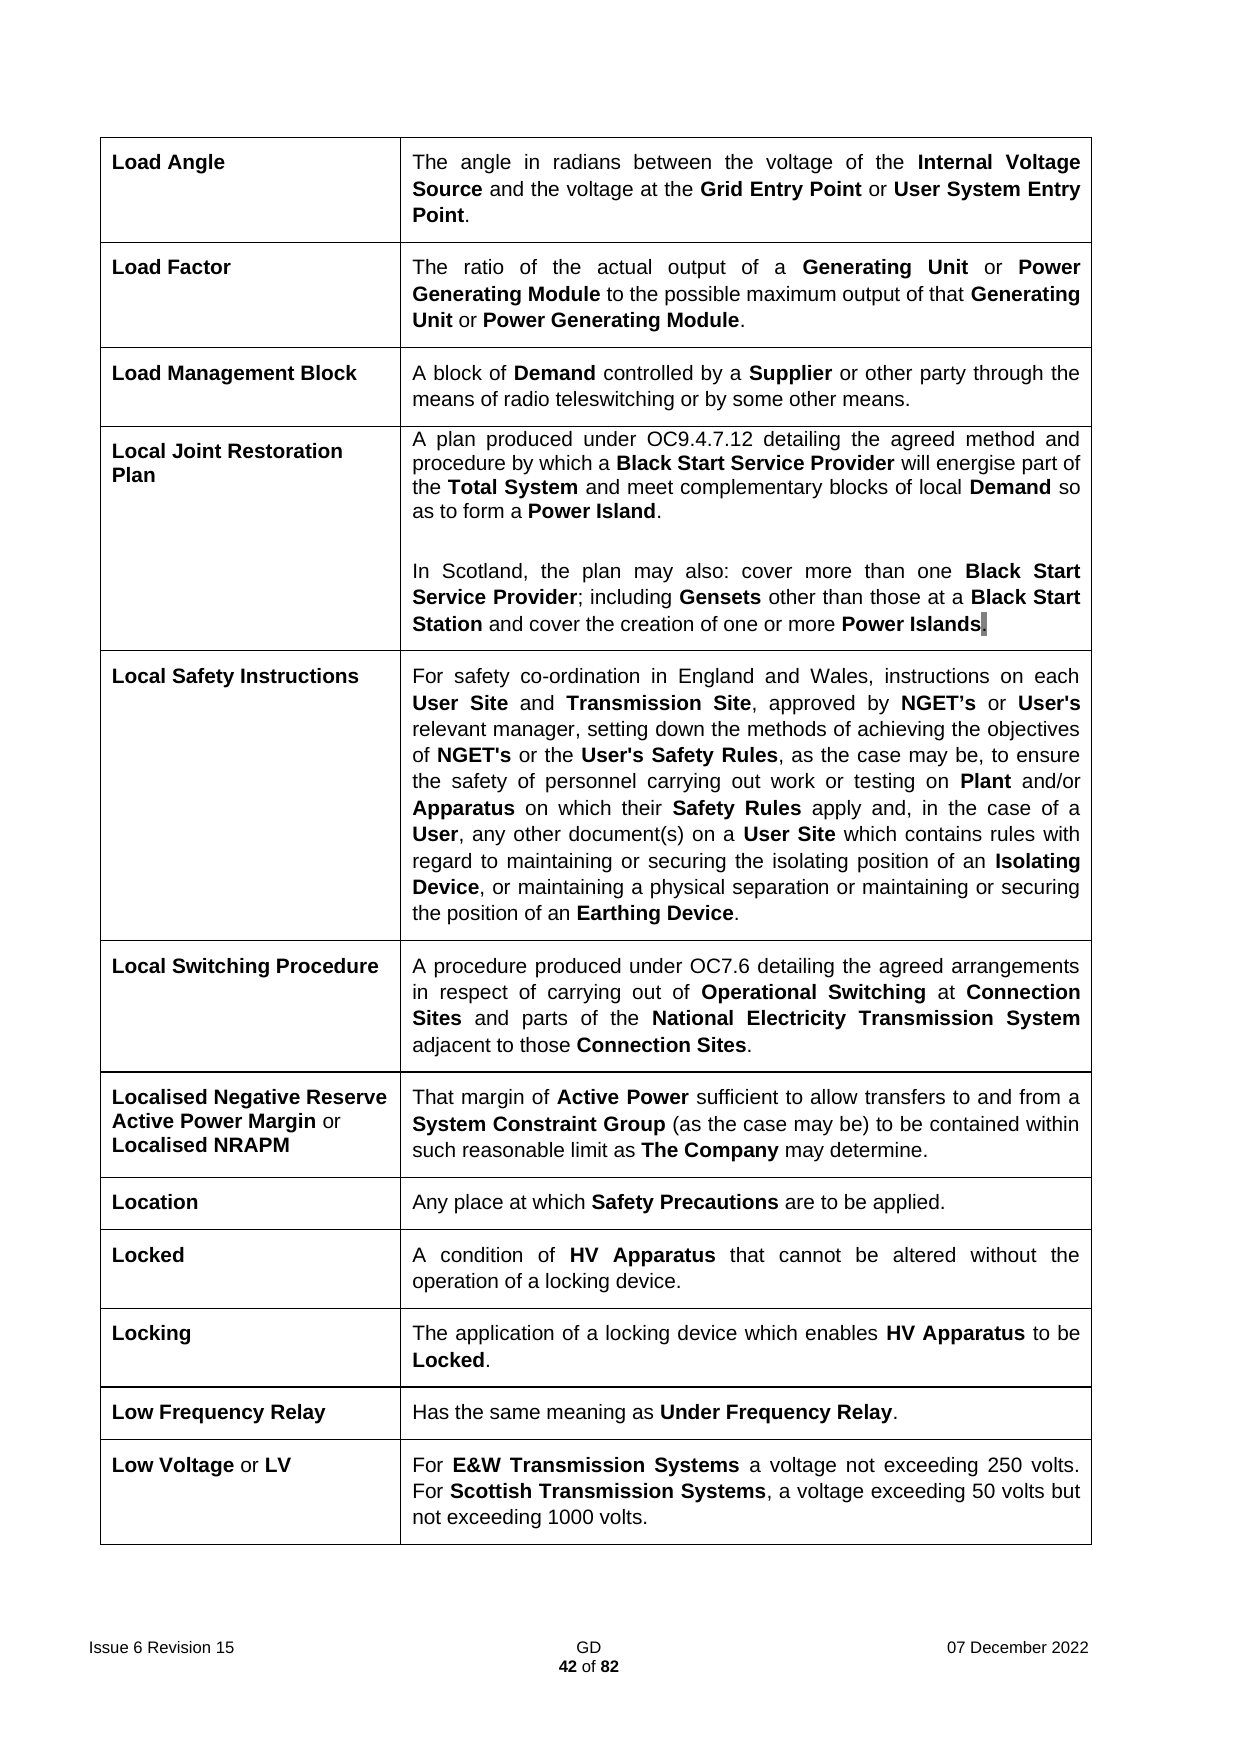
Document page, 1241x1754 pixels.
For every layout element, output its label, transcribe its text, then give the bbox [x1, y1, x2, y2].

table_cell Location [101, 1178, 400, 1229]
table_cell The angle in radians between the voltage of the Internal Voltage Source and the voltage at the Grid Entry Point or User System Entry Point. [401, 138, 1091, 242]
table_cell Load Management Block [101, 348, 400, 426]
table_cell Load Angle [101, 138, 400, 242]
table_cell Low Frequency Relay [101, 1388, 400, 1439]
table_cell A condition of HV Apparatus that cannot be altered without the operation of a locking device. [401, 1230, 1091, 1308]
table_cell The ratio of the actual output of a Generating Unit or Power Generating Module to the possible maximum output of that Generating Unit or Power Generating Module. [401, 243, 1091, 347]
table_cell Low Voltage or LV [101, 1440, 400, 1544]
table_cell A procedure produced under OC7.6 detailing the agreed arrangements in respect of carrying out of Operational Switching at Connection Sites and parts of the National Electricity Transmission System adjacent to those Connection Sites. [401, 941, 1091, 1071]
table_cell That margin of Active Power sufficient to allow transfers to and from a System Constraint Group (as the case may be) to be contained within such reasonable limit as The Company may determine. [401, 1073, 1091, 1177]
table_cell Local Joint Restoration Plan [101, 427, 400, 650]
table_cell Local Switching Procedure [101, 941, 400, 1071]
table_cell Has the same meaning as Under Frequency Relay. [401, 1388, 1091, 1439]
table_cell Local Safety Instructions [101, 651, 400, 940]
table_cell A block of Demand controlled by a Supplier or other party through the means of radio teleswitching or by some other means. [401, 348, 1091, 426]
table_cell Any place at which Safety Precautions are to be applied. [401, 1178, 1091, 1229]
table_cell Load Factor [101, 243, 400, 347]
table_cell Locking [101, 1309, 400, 1386]
table_cell A plan produced under OC9.4.7.12 detailing the agreed method and procedure by which a Black Start Service Provider will energise part of the Total System and meet complementary blocks of local Demand so as to form a Power Island. In Scotland, the plan may also: cover more than one Black Start Service Provider; including Gensets other than those at a Black Start Station and cover the creation of one or more Power Islands. [401, 427, 1091, 650]
table_cell Locked [101, 1230, 400, 1308]
table_cell Localised Negative Reserve Active Power Margin or Localised NRAPM [101, 1073, 400, 1177]
table_cell For E&W Transmission Systems a voltage not exceeding 250 volts. For Scottish Transmission Systems, a voltage exceeding 50 volts but not exceeding 1000 volts. [401, 1440, 1091, 1544]
table_cell For safety co-ordination in England and Wales, instructions on each User Site and Transmission Site, approved by NGET’s or User's relevant manager, setting down the methods of achieving the objectives of NGET's or the User's Safety Rules, as the case may be, to ensure the safety of personnel carrying out work or testing on Plant and/or Apparatus on which their Safety Rules apply and, in the case of a User, any other document(s) on a User Site which contains rules with regard to maintaining or securing the isolating position of an Isolating Device, or maintaining a physical separation or maintaining or securing the position of an Earthing Device. [401, 651, 1091, 940]
table_cell The application of a locking device which enables HV Apparatus to be Locked. [401, 1309, 1091, 1386]
